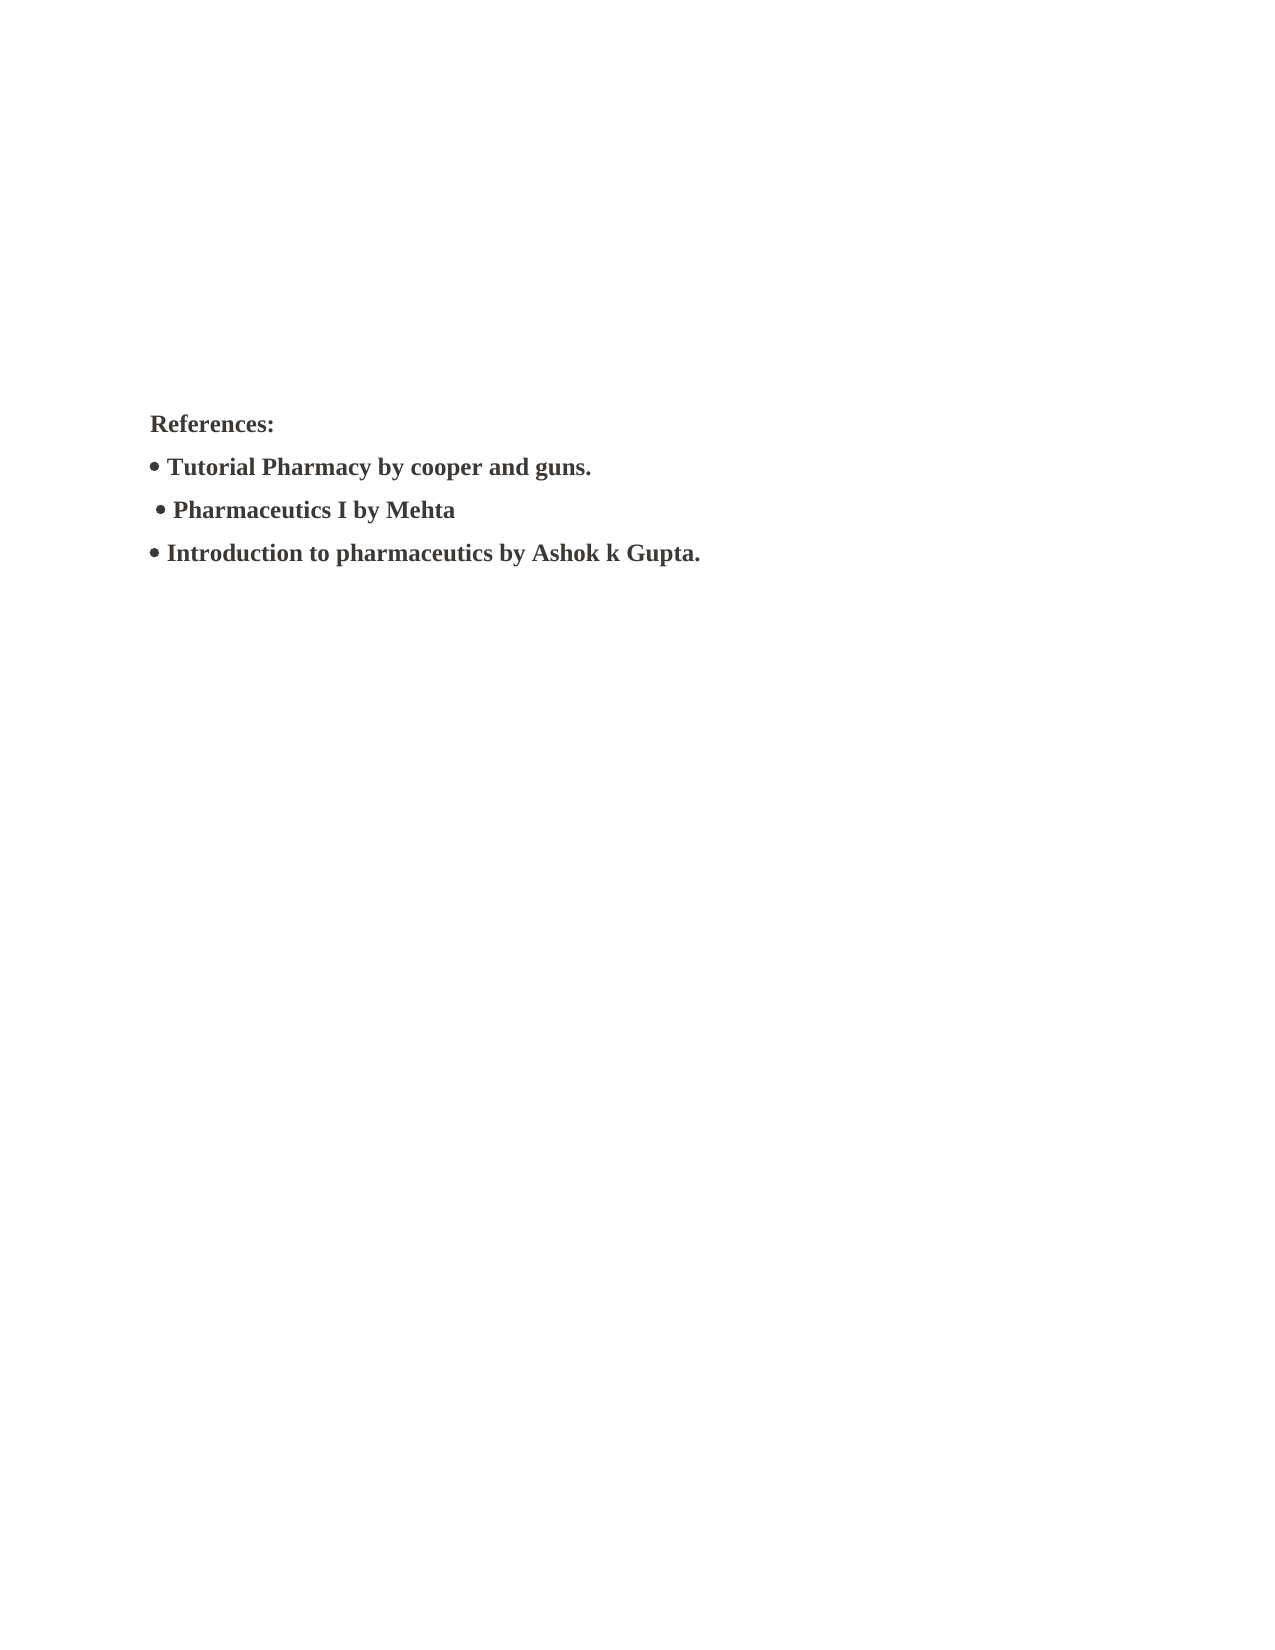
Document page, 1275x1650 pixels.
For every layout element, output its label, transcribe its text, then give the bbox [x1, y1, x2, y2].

text Pharmaceutics I by Mehta [150, 495, 1125, 524]
text Tutorial Pharmacy by cooper and guns. [150, 452, 1125, 481]
text Introduction to pharmaceutics by Ashok k Gupta. [150, 538, 1125, 567]
text References: [150, 409, 1125, 437]
